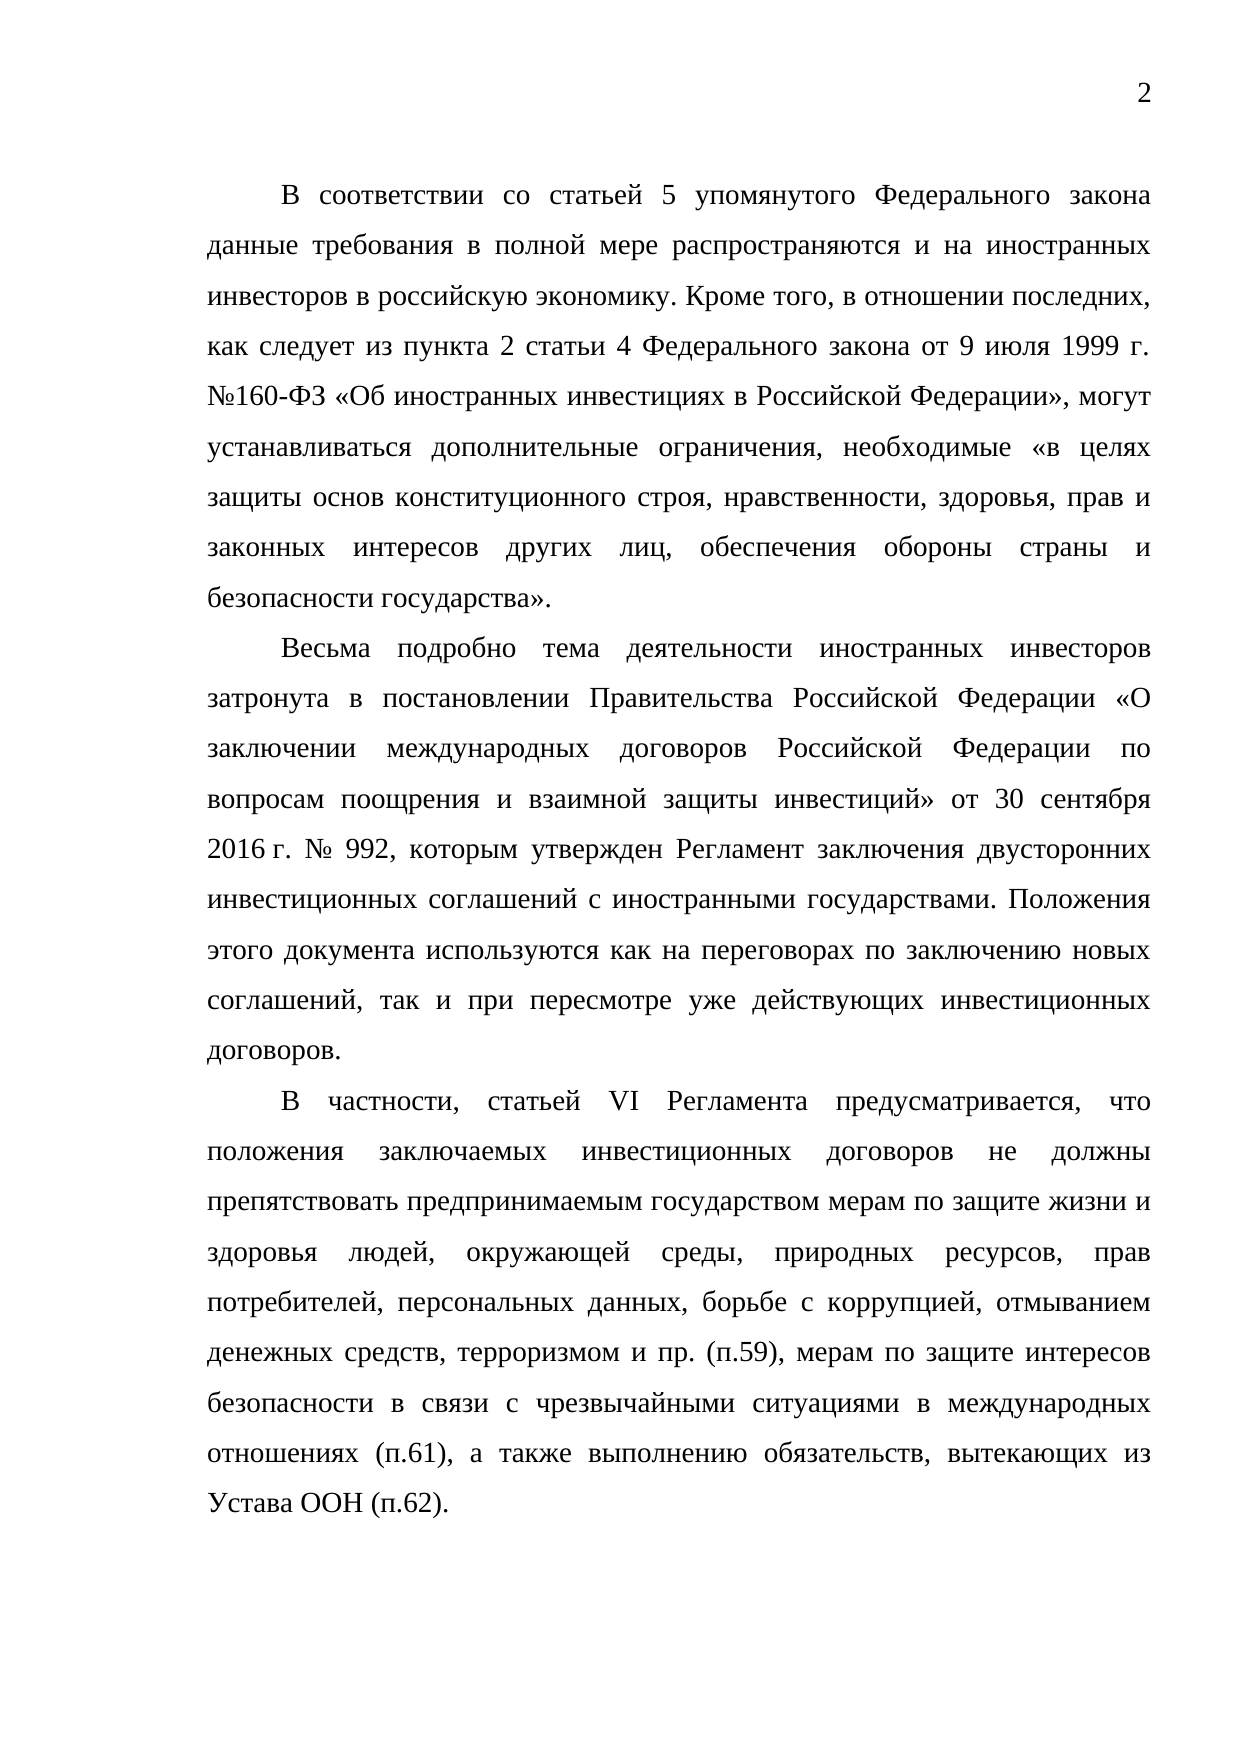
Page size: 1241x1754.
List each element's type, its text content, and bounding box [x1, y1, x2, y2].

text Весьма подробно тема деятельности иностранных инвесторов затронута в постановлении Правительства Российской Федерации «О заключении международных договоров Российской Федерации по вопросам поощрения и взаимной защиты инвестиций» от 30 сентября 2016 г. № 992, которым утвержден Регламент заключения двусторонних инвестиционных соглашений с иностранными государствами. Положения этого документа используются как на переговорах по заключению новых соглашений, так и при пересмотре уже действующих инвестиционных договоров. [207, 630, 1152, 1066]
text В соответствии со статьей 5 упомянутого Федерального закона данные требования в полной мере распространяются и на иностранных инвесторов в российскую экономику. Кроме того, в отношении последних, как следует из пункта 2 статьи 4 Федерального закона от 9 июля 1999 г. №160-ФЗ «Об иностранных инвестициях в Российской Федерации», могут устанавливаться дополнительные ограничения, необходимые «в целях защиты основ конституционного строя, нравственности, здоровья, прав и законных интересов других лиц, обеспечения обороны страны и безопасности государства». [207, 177, 1152, 613]
text В частности, статьей VI Регламента предусматривается, что положения заключаемых инвестиционных договоров не должны препятствовать предпринимаемым государством мерам по защите жизни и здоровья людей, окружающей среды, природных ресурсов, прав потребителей, персональных данных, борьбе с коррупцией, отмыванием денежных средств, терроризмом и пр. (п.59), мерам по защите интересов безопасности в связи с чрезвычайными ситуациями в международных отношениях (п.61), а также выполнению обязательств, вытекающих из Устава ООН (п.62). [207, 1083, 1152, 1519]
